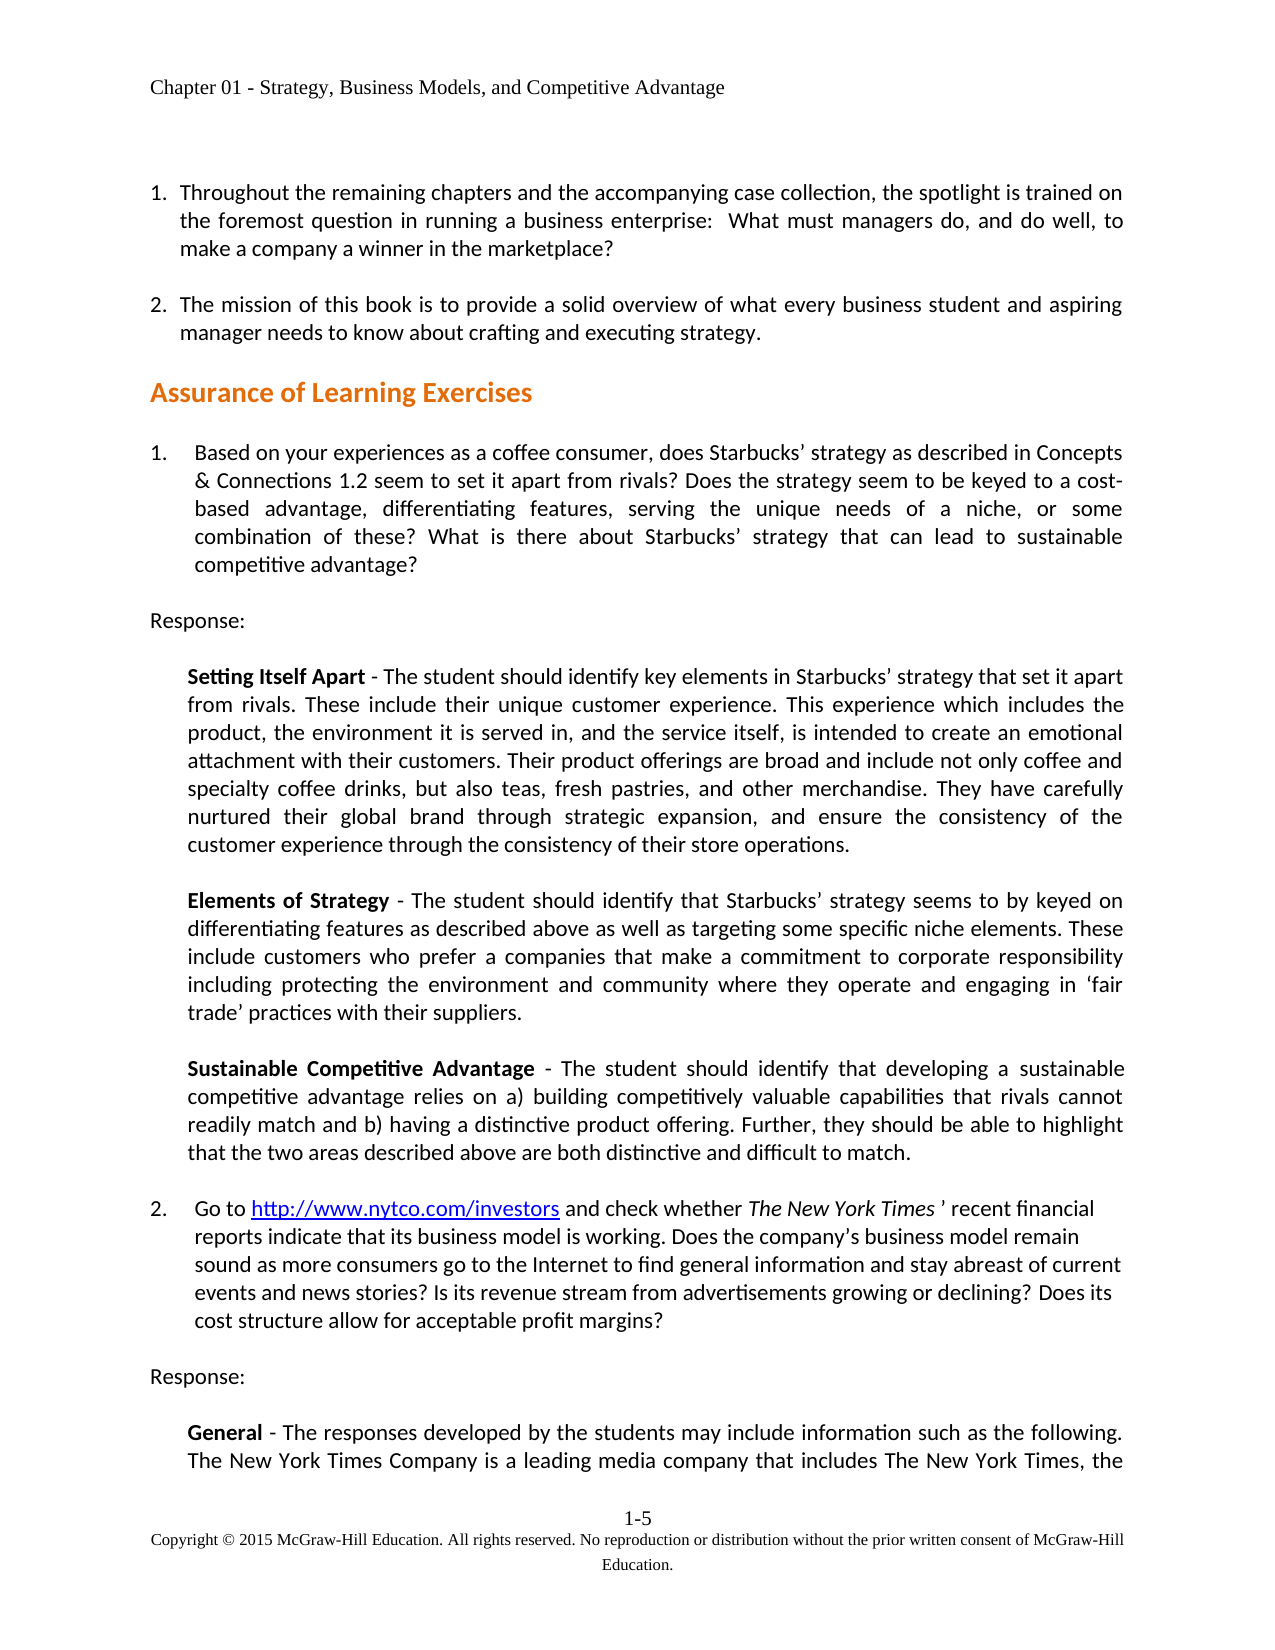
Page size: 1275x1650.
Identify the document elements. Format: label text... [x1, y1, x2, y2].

list Based on your experiences as a coffee consumer, does Starbucks’ strategy as described in Concepts & Connections 1.2 seem to set it apart from rivals? Does the strategy seem to be keyed to a cost-based advantage, differentiating features, serving the unique needs of a niche, or some combination of these? What is there about Starbucks’ strategy that can lead to sustainable competitive advantage? [150, 438, 1125, 578]
text Response: [150, 606, 1125, 634]
text Sustainable Competitive Advantage - The student should identify that developing a sustainable competitive advantage relies on a) building competitively valuable capabilities that rivals cannot readily match and b) having a distinctive product offering. Further, they should be able to highlight that the two areas described above are both distinctive and difficult to match. [187, 1054, 1125, 1166]
text Elements of Strategy - The student should identify that Starbucks’ strategy seems to by keyed on differentiating features as described above as well as targeting some specific niche elements. These include customers who prefer a companies that make a commitment to corporate responsibility including protecting the environment and community where they operate and engaging in ‘fair trade’ practices with their suppliers. [187, 886, 1125, 1026]
text Assurance of Learning Exercises [150, 374, 1125, 410]
text 2. The mission of this book is to provide a solid overview of what every business student and aspiring manager needs to know about crafting and executing strategy. [150, 290, 1125, 346]
text Response: [150, 1362, 1125, 1391]
text 2. Go to http://www.nytco.com/investors and check whether The New York Times ’ recent financial reports indicate that its business model is working. Does the company’s business model remain sound as more consumers go to the Internet to find general information and stay abreast of current events and news stories? Is its revenue stream from advertisements growing or declining? Does its cost structure allow for acceptable profit margins? [150, 1194, 1125, 1334]
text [187, 1418, 1125, 1474]
text 1. Throughout the remaining chapters and the accompanying case collection, the spotlight is trained on the foremost question in running a business enterprise: What must managers do, and do well, to make a company a winner in the marketplace? [150, 178, 1125, 262]
text Setting Itself Apart - The student should identify key elements in Starbucks’ strategy that set it apart from rivals. These include their unique customer experience. This experience which includes the product, the environment it is served in, and the service itself, is intended to create an emotional attachment with their customers. Their product offerings are broad and include not only coffee and specialty coffee drinks, but also teas, fresh pastries, and other merchandise. They have carefully nurtured their global brand through strategic expansion, and ensure the consistency of the customer experience through the consistency of their store operations. [187, 662, 1125, 858]
